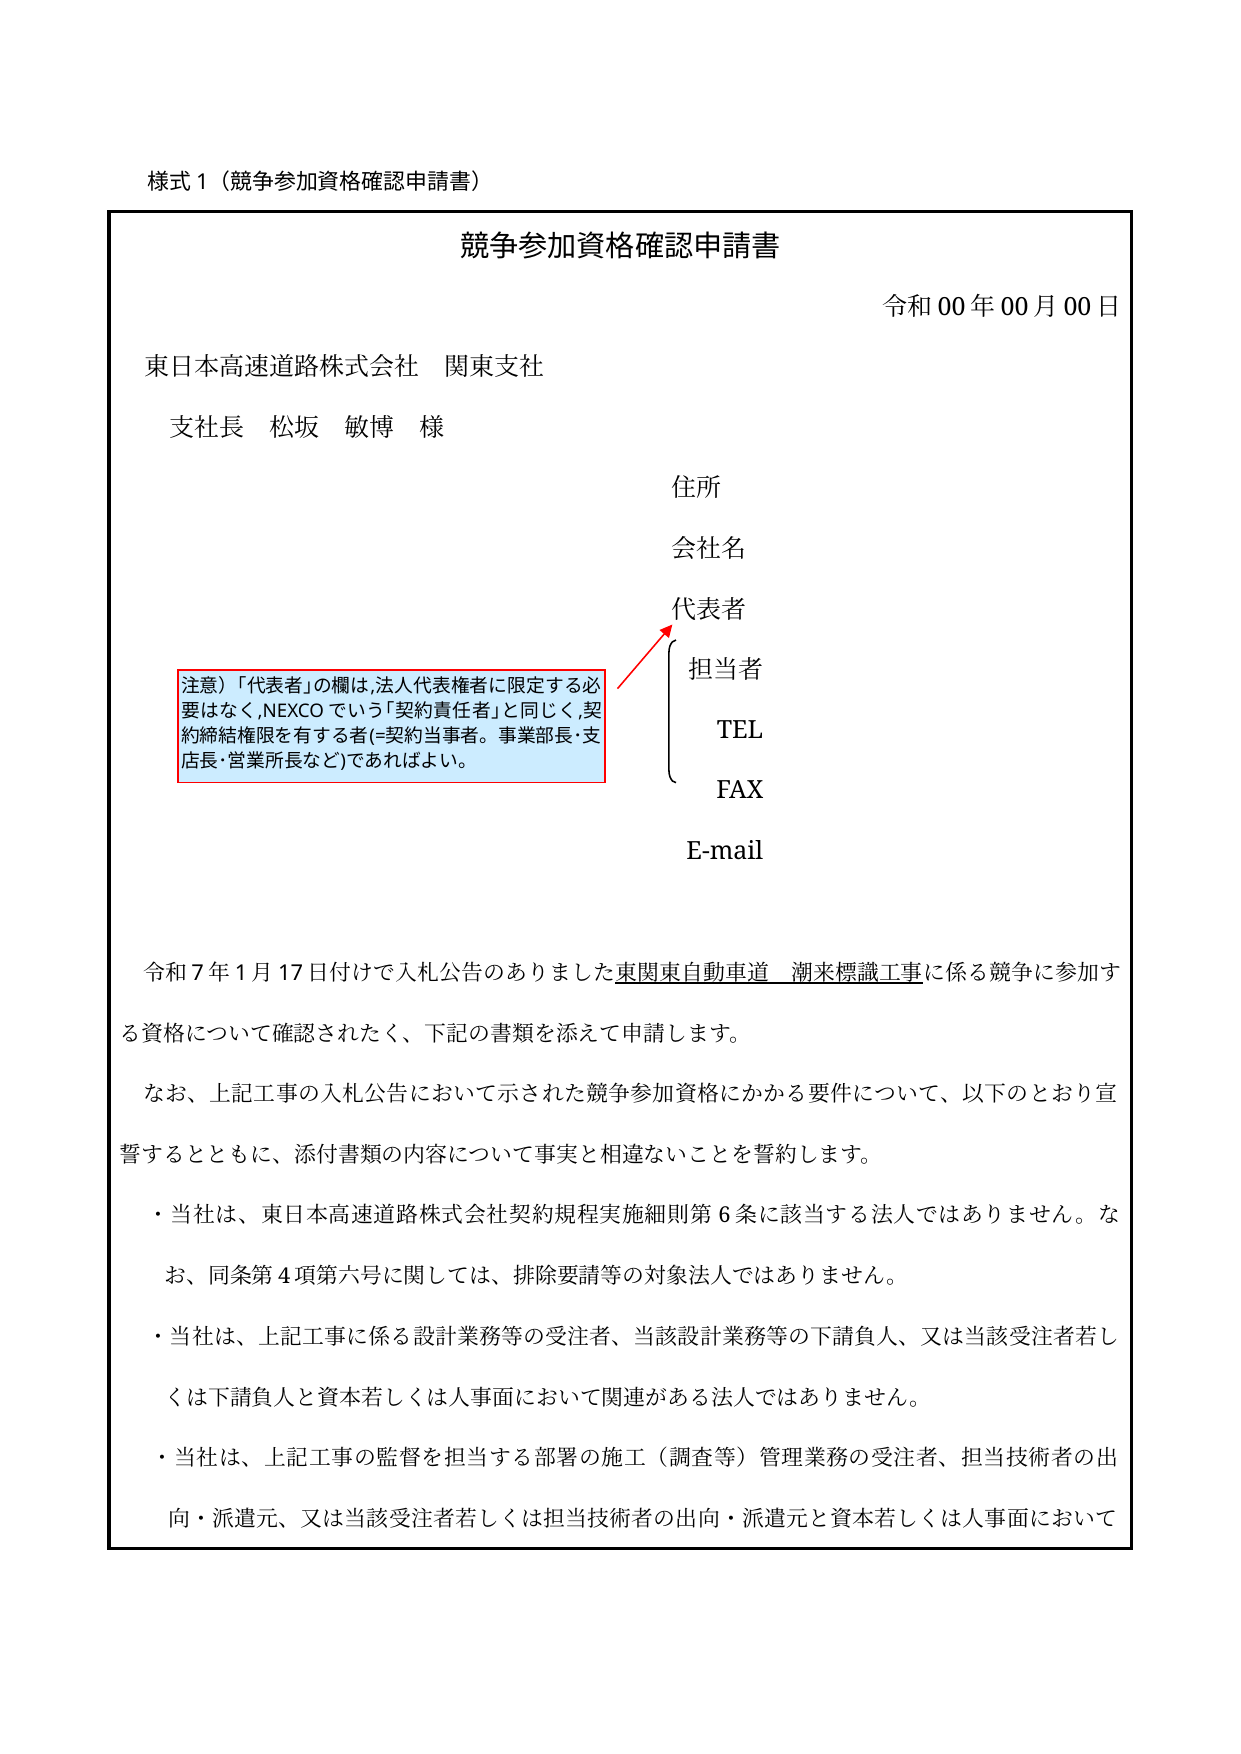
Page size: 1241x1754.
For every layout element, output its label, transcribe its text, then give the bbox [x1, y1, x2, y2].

text 様式1（競争参加資格確認申請書） [148, 149, 1092, 210]
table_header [111, 213, 1130, 1547]
